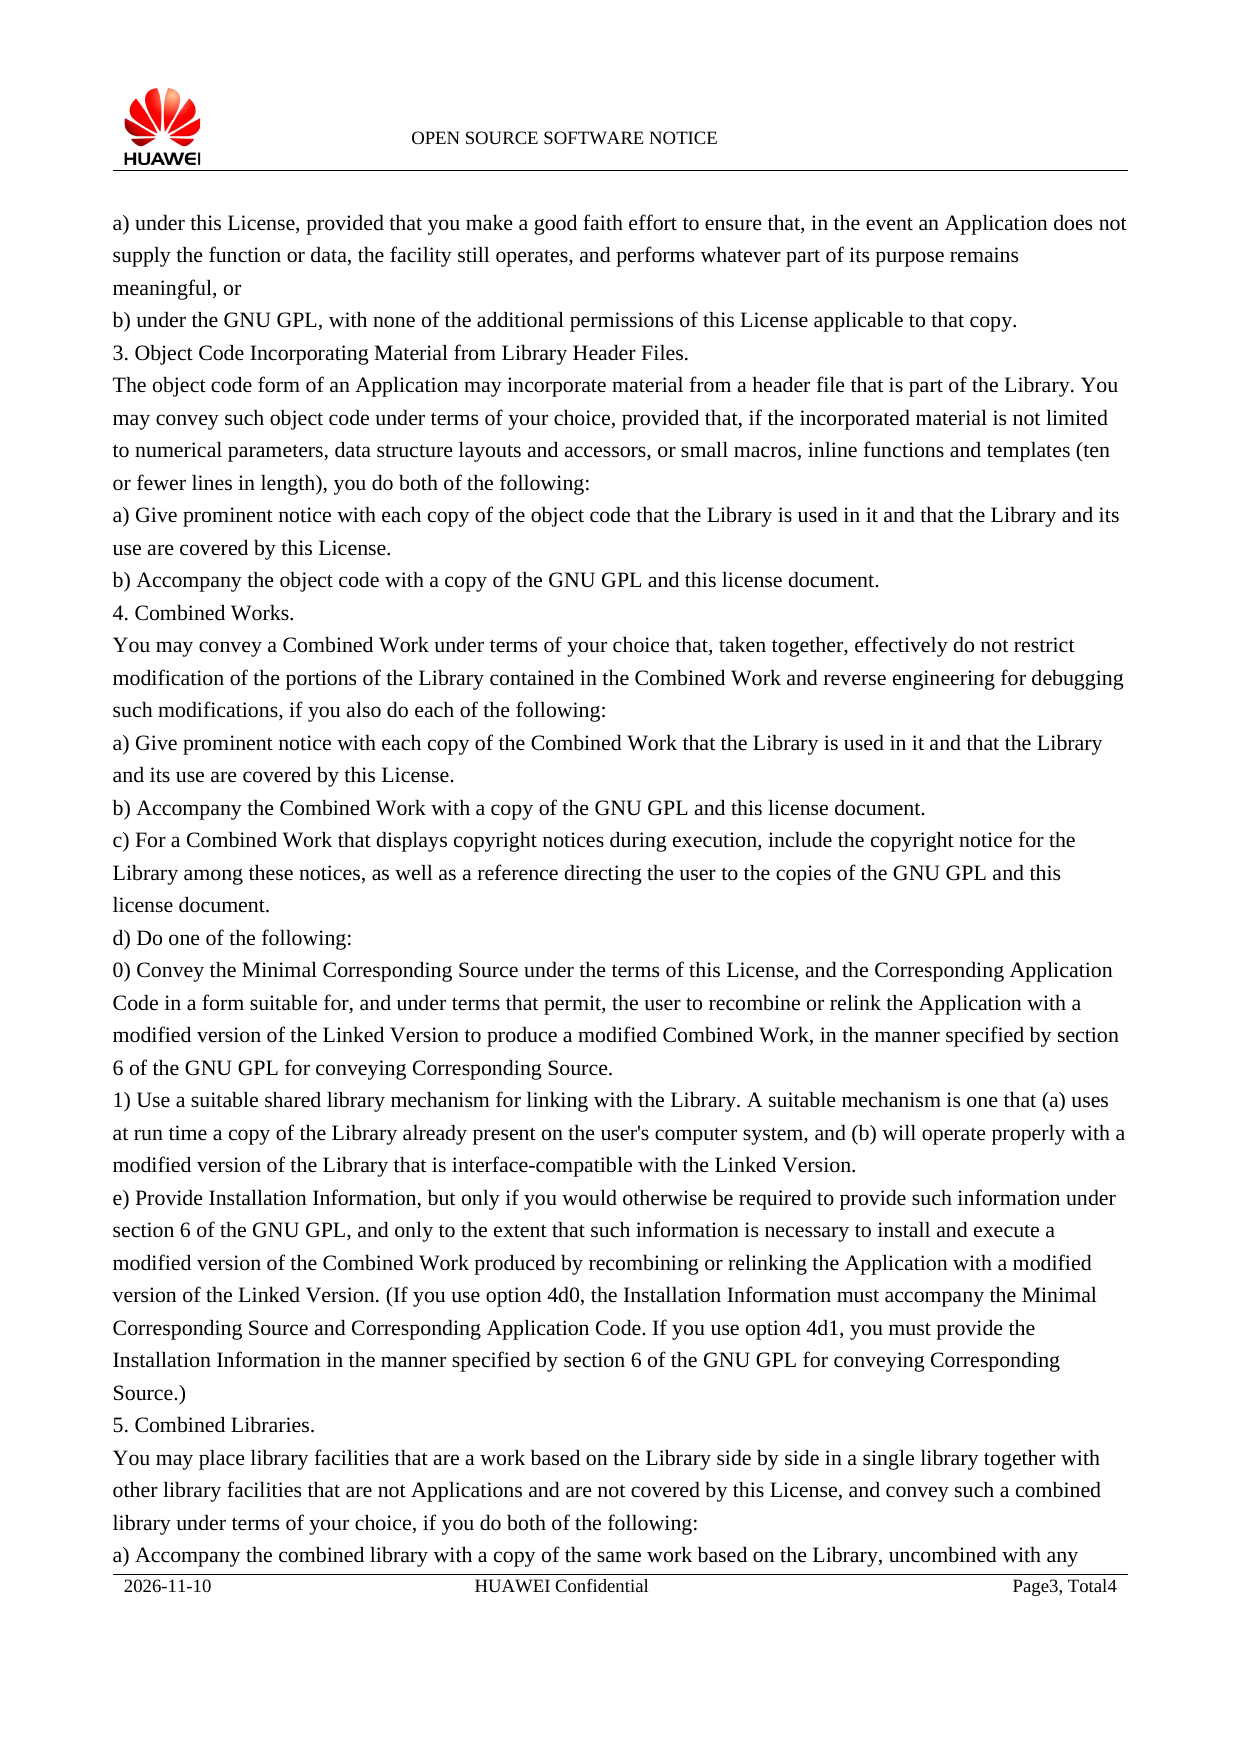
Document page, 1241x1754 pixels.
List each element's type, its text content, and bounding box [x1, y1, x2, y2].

picture [124, 88, 201, 165]
